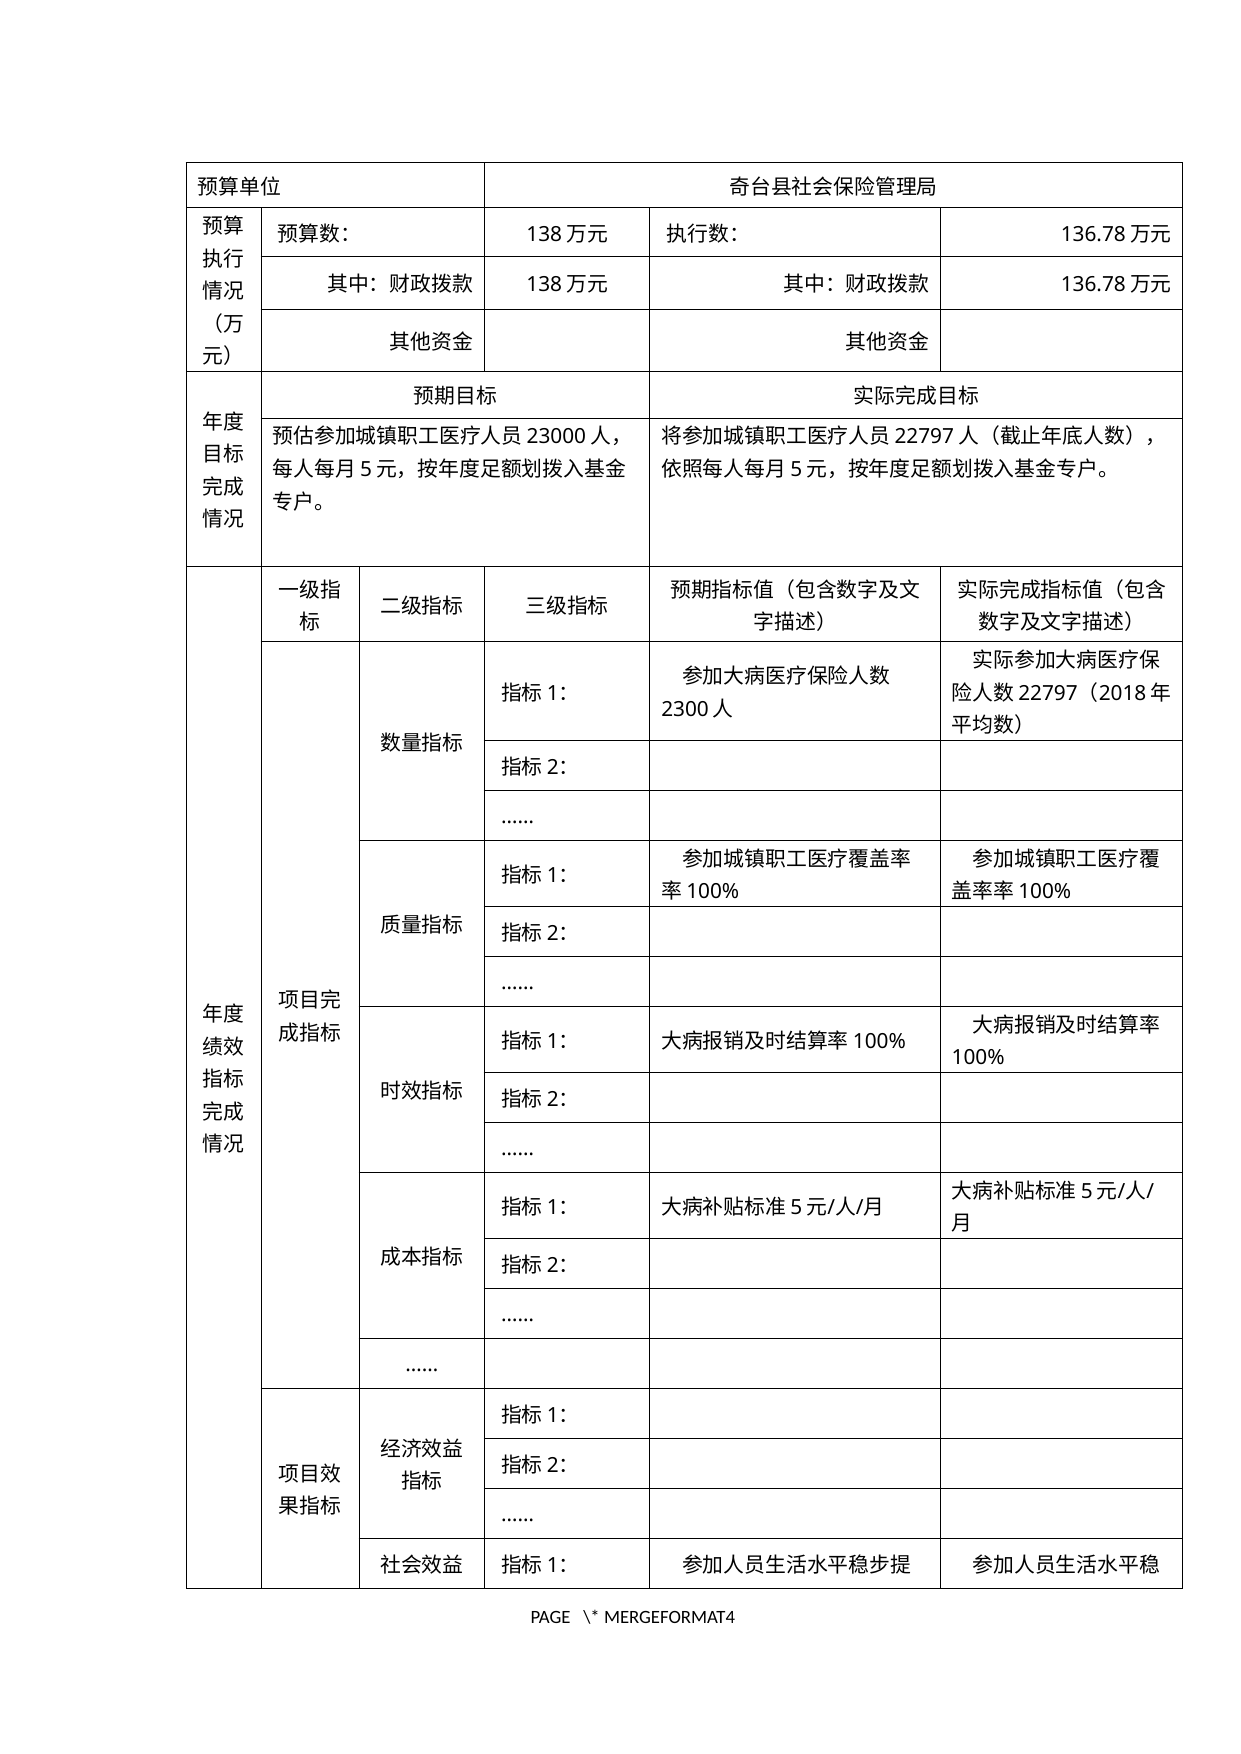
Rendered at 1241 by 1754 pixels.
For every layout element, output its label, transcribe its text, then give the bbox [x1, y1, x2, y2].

table_cell [650, 1073, 940, 1122]
table_cell …… [485, 791, 649, 840]
table_cell 大病报销及时结算率100% [650, 1007, 940, 1072]
table_cell 成本指标 [360, 1173, 484, 1338]
table_cell [941, 1073, 1182, 1122]
table_cell [941, 310, 1182, 371]
table_cell 预期目标 [262, 372, 649, 418]
table_cell 预算数： [262, 208, 484, 256]
table_cell [650, 1489, 940, 1538]
table_cell 一级指标 [262, 567, 359, 641]
table_cell 项目效果指标 [262, 1389, 359, 1588]
table_cell 指标1： [485, 841, 649, 906]
table_cell [941, 791, 1182, 840]
table_cell …… [485, 1289, 649, 1338]
table_cell 指标1： [485, 642, 649, 740]
table_cell [650, 1389, 940, 1438]
table_cell 奇台县社会保险管理局 [485, 163, 1182, 207]
table_cell 社会效益 指标 [360, 1539, 484, 1588]
table_cell 其中：财政拨款 [262, 257, 484, 309]
table_cell …… [485, 1489, 649, 1538]
table_cell 三级指标 [485, 567, 649, 641]
table_cell 将参加城镇职工医疗人员22797人（截止年底人数），依照每人每月5元，按年度足额划拨入基金专户。 [650, 419, 1182, 566]
table_cell 参加城镇职工医疗覆盖率率100% [941, 841, 1182, 906]
table_cell 参加大病医疗保险人数2300人 [650, 642, 940, 740]
table_cell 经济效益 指标 [360, 1389, 484, 1538]
table_cell 预算 执行 情况 （万元） [187, 208, 261, 371]
table_cell [650, 741, 940, 790]
table_cell [650, 1339, 940, 1388]
table_cell 预算单位 [187, 163, 484, 207]
table_cell 实际参加大病医疗保险人数22797（2018年平均数） [941, 642, 1182, 740]
table_cell 指标1： [485, 1539, 649, 1588]
table_cell 大病补贴标准5元/人/月 [650, 1173, 940, 1238]
table_cell 指标2： [485, 1439, 649, 1488]
table_cell 参加城镇职工医疗覆盖率率100% [650, 841, 940, 906]
table_cell [650, 1239, 940, 1288]
table_cell 质量指标 [360, 841, 484, 1006]
table_cell 指标2： [485, 1239, 649, 1288]
table_cell [650, 1289, 940, 1338]
table_cell [941, 1239, 1182, 1288]
table_cell 大病报销及时结算率100% [941, 1007, 1182, 1072]
table_cell [941, 1439, 1182, 1488]
table_cell …… [485, 1123, 649, 1172]
table_cell 项目完成指标 [262, 642, 359, 1388]
table_cell [941, 907, 1182, 956]
table_cell 指标2： [485, 741, 649, 790]
table_cell 预估参加城镇职工医疗人员23000人，每人每月5元，按年度足额划拨入基金专户。 [262, 419, 649, 566]
table_cell …… [360, 1339, 484, 1388]
table_cell [941, 741, 1182, 790]
table_cell 138万元 [485, 208, 649, 256]
table_cell [941, 1389, 1182, 1438]
table_cell [650, 957, 940, 1006]
table_cell 指标2： [485, 907, 649, 956]
table_cell 年度 绩效 指标 完成 情况 [187, 567, 261, 1588]
table_cell 参加人员生活水平稳步提升 [650, 1539, 940, 1588]
table_cell [650, 1123, 940, 1172]
table_cell [650, 907, 940, 956]
table_cell 执行数： [650, 208, 940, 256]
table_cell [650, 1439, 940, 1488]
table_cell [941, 1123, 1182, 1172]
table_cell 预期指标值（包含数字及文字描述） [650, 567, 940, 641]
table_cell [650, 791, 940, 840]
table_cell [941, 1489, 1182, 1538]
table_cell 136.78万元 [941, 208, 1182, 256]
table_cell 其中：财政拨款 [650, 257, 940, 309]
table_cell 数量指标 [360, 642, 484, 840]
table_cell 指标1： [485, 1389, 649, 1438]
table_cell 时效指标 [360, 1007, 484, 1172]
table_cell 其他资金 [650, 310, 940, 371]
table_cell 138万元 [485, 257, 649, 309]
table_cell [485, 310, 649, 371]
table_cell [941, 1339, 1182, 1388]
table_cell 指标1： [485, 1173, 649, 1238]
table_cell 指标1： [485, 1007, 649, 1072]
table_cell …… [485, 957, 649, 1006]
table_cell [941, 1289, 1182, 1338]
table_cell 年度 目标 完成 情况 [187, 372, 261, 566]
table_cell 实际完成指标值（包含数字及文字描述） [941, 567, 1182, 641]
table_cell [485, 1339, 649, 1388]
table_cell [941, 957, 1182, 1006]
table_cell 指标2： [485, 1073, 649, 1122]
table_cell 二级指标 [360, 567, 484, 641]
table_cell 参加人员生活水平稳步提升 [941, 1539, 1182, 1588]
table_cell 实际完成目标 [650, 372, 1182, 418]
table_cell 大病补贴标准5元/人/月 [941, 1173, 1182, 1238]
table_cell 136.78万元 [941, 257, 1182, 309]
table_cell 其他资金 [262, 310, 484, 371]
